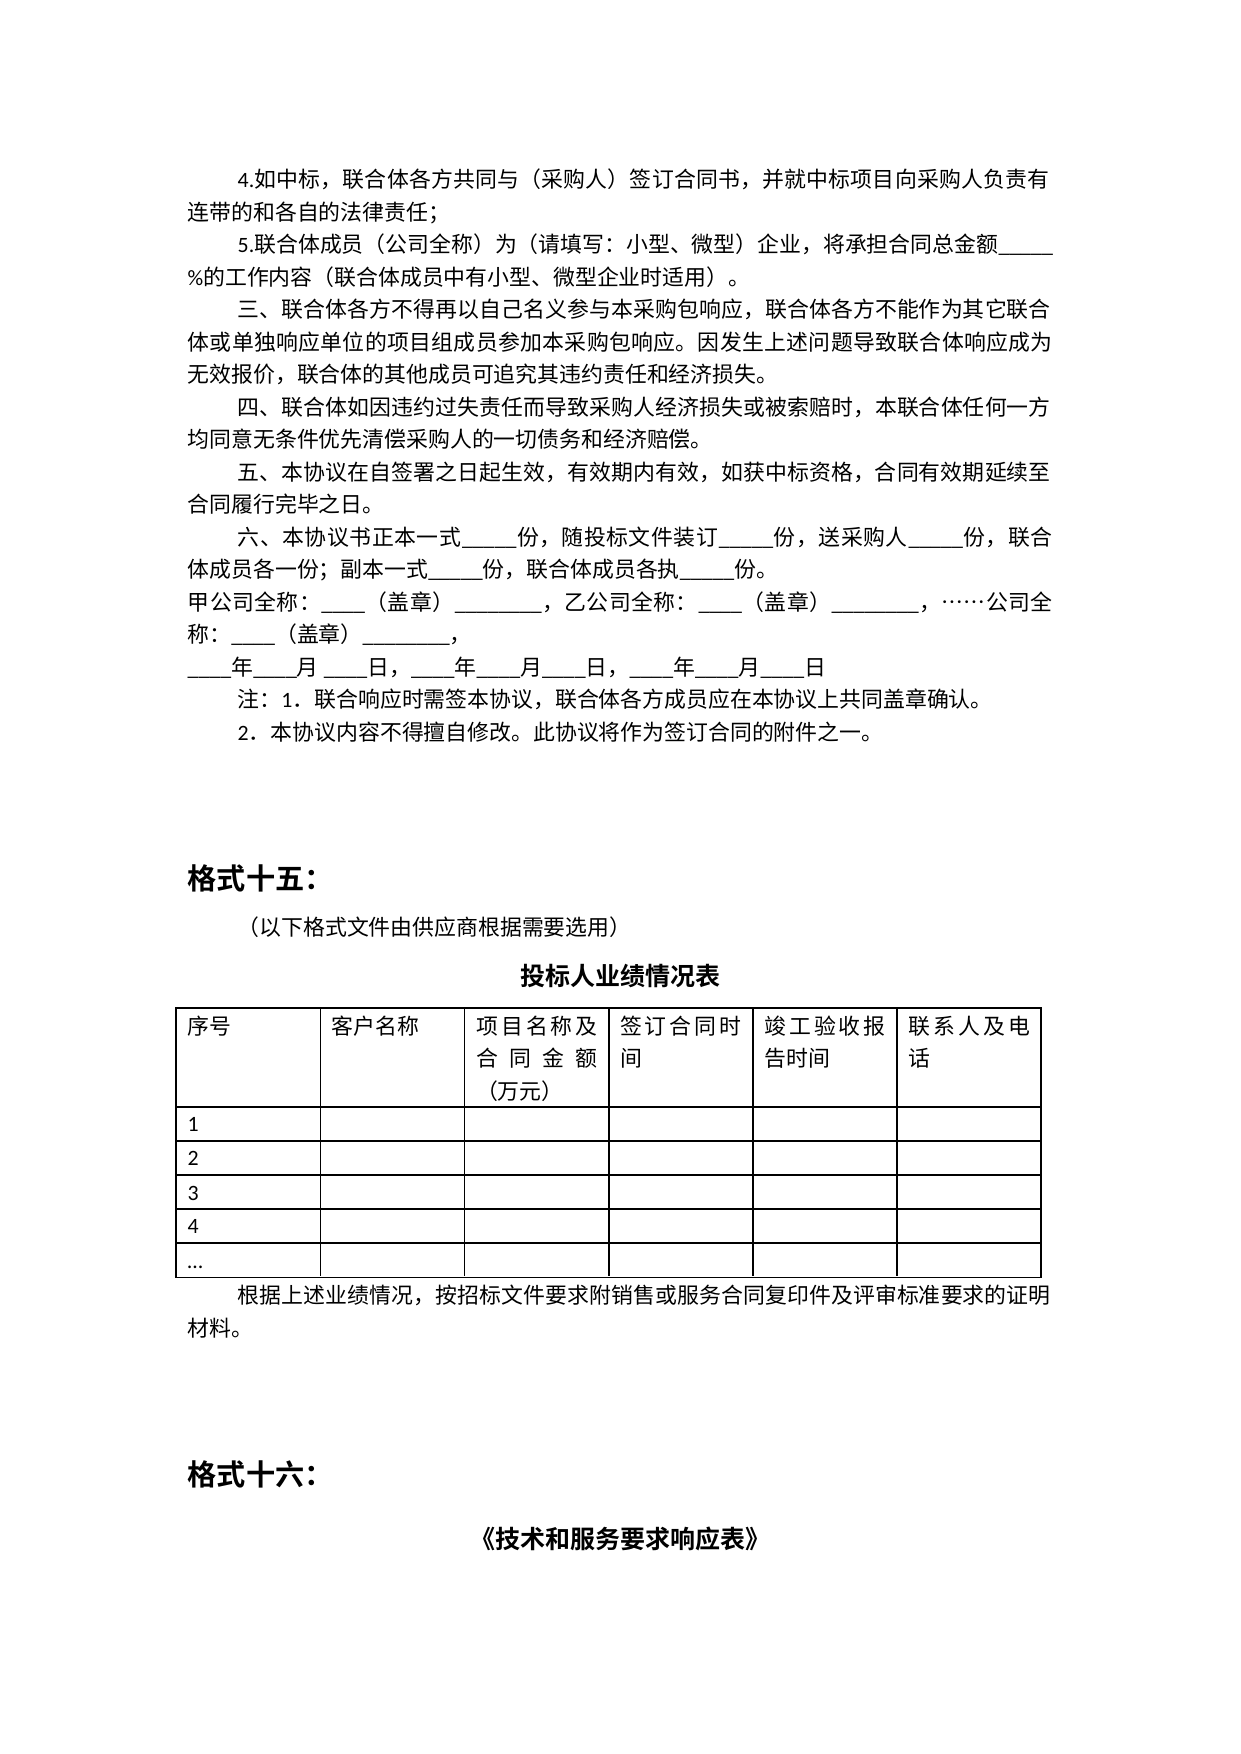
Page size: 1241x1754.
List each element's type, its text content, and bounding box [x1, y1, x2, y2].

table_cell [898, 1210, 1040, 1242]
table_header 项目名称及合同金额（万元） [465, 1009, 608, 1106]
text 格式十五： [187, 844, 1053, 909]
text 5.联合体成员（公司全称）为（请填写：小型、微型）企业，将承担合同总金额_____%的工作内容（联合体成员中有小型、微型企业时适用）。 [187, 227, 1053, 292]
table_cell [754, 1176, 896, 1208]
table_cell [898, 1176, 1040, 1208]
table_cell [610, 1142, 752, 1174]
table_header 序号 [177, 1009, 320, 1106]
table_cell [465, 1176, 608, 1208]
table_cell [754, 1244, 896, 1276]
table_cell [465, 1108, 608, 1140]
table_header 联系人及电话 [898, 1009, 1040, 1106]
text 注：1．联合响应时需签本协议，联合体各方成员应在本协议上共同盖章确认。 [187, 682, 1053, 714]
text 三、联合体各方不得再以自己名义参与本采购包响应，联合体各方不能作为其它联合体或单独响应单位的项目组成员参加本采购包响应。因发生上述问题导致联合体响应成为无效报价，联合体的其他成员可追究其违约责任和经济损失。 [187, 292, 1053, 389]
table_cell [754, 1142, 896, 1174]
table_cell [898, 1244, 1040, 1276]
table_cell [321, 1210, 464, 1242]
text ____年____月 ____日，____年____月____日，____年____月____日 [187, 649, 1053, 682]
table_cell [610, 1244, 752, 1276]
table_cell 1 [177, 1108, 320, 1140]
text 六、本协议书正本一式_____份，随投标文件装订_____份，送采购人_____份，联合体成员各一份；副本一式_____份，联合体成员各执_____份。 [187, 519, 1053, 584]
table_cell [754, 1210, 896, 1242]
table_cell [610, 1176, 752, 1208]
table_cell [754, 1108, 896, 1140]
text 四、联合体如因违约过失责任而导致采购人经济损失或被索赔时，本联合体任何一方均同意无条件优先清偿采购人的一切债务和经济赔偿。 [187, 389, 1053, 454]
text 五、本协议在自签署之日起生效，有效期内有效，如获中标资格，合同有效期延续至合同履行完毕之日。 [187, 454, 1053, 519]
table_cell [321, 1108, 464, 1140]
table_header 客户名称 [321, 1009, 464, 1106]
table_header 竣工验收报告时间 [754, 1009, 896, 1106]
table_cell [321, 1142, 464, 1174]
table_cell 4 [177, 1210, 320, 1242]
table_cell [610, 1108, 752, 1140]
table_cell [465, 1244, 608, 1276]
table_cell … [177, 1244, 320, 1276]
text 4.如中标，联合体各方共同与（采购人）签订合同书，并就中标项目向采购人负责有连带的和各自的法律责任； [187, 162, 1053, 227]
table_cell [321, 1176, 464, 1208]
text 《技术和服务要求响应表》 [187, 1505, 1053, 1570]
table_cell 3 [177, 1176, 320, 1208]
table_cell 2 [177, 1142, 320, 1174]
table_cell [465, 1142, 608, 1174]
table_cell [898, 1142, 1040, 1174]
text 2．本协议内容不得擅自修改。此协议将作为签订合同的附件之一。 [187, 714, 1053, 747]
text 甲公司全称：____（盖章）________，乙公司全称：____（盖章）________，……公司全称：____（盖章）________， [187, 584, 1053, 649]
table_cell [610, 1210, 752, 1242]
table_header 签订合同时间 [610, 1009, 752, 1106]
text 投标人业绩情况表 [187, 942, 1053, 1007]
text （以下格式文件由供应商根据需要选用） [187, 909, 1053, 942]
table_cell [898, 1108, 1040, 1140]
text 格式十六： [187, 1440, 1053, 1505]
text 根据上述业绩情况，按招标文件要求附销售或服务合同复印件及评审标准要求的证明材料。 [187, 1278, 1053, 1343]
table_cell [465, 1210, 608, 1242]
table_cell [321, 1244, 464, 1276]
